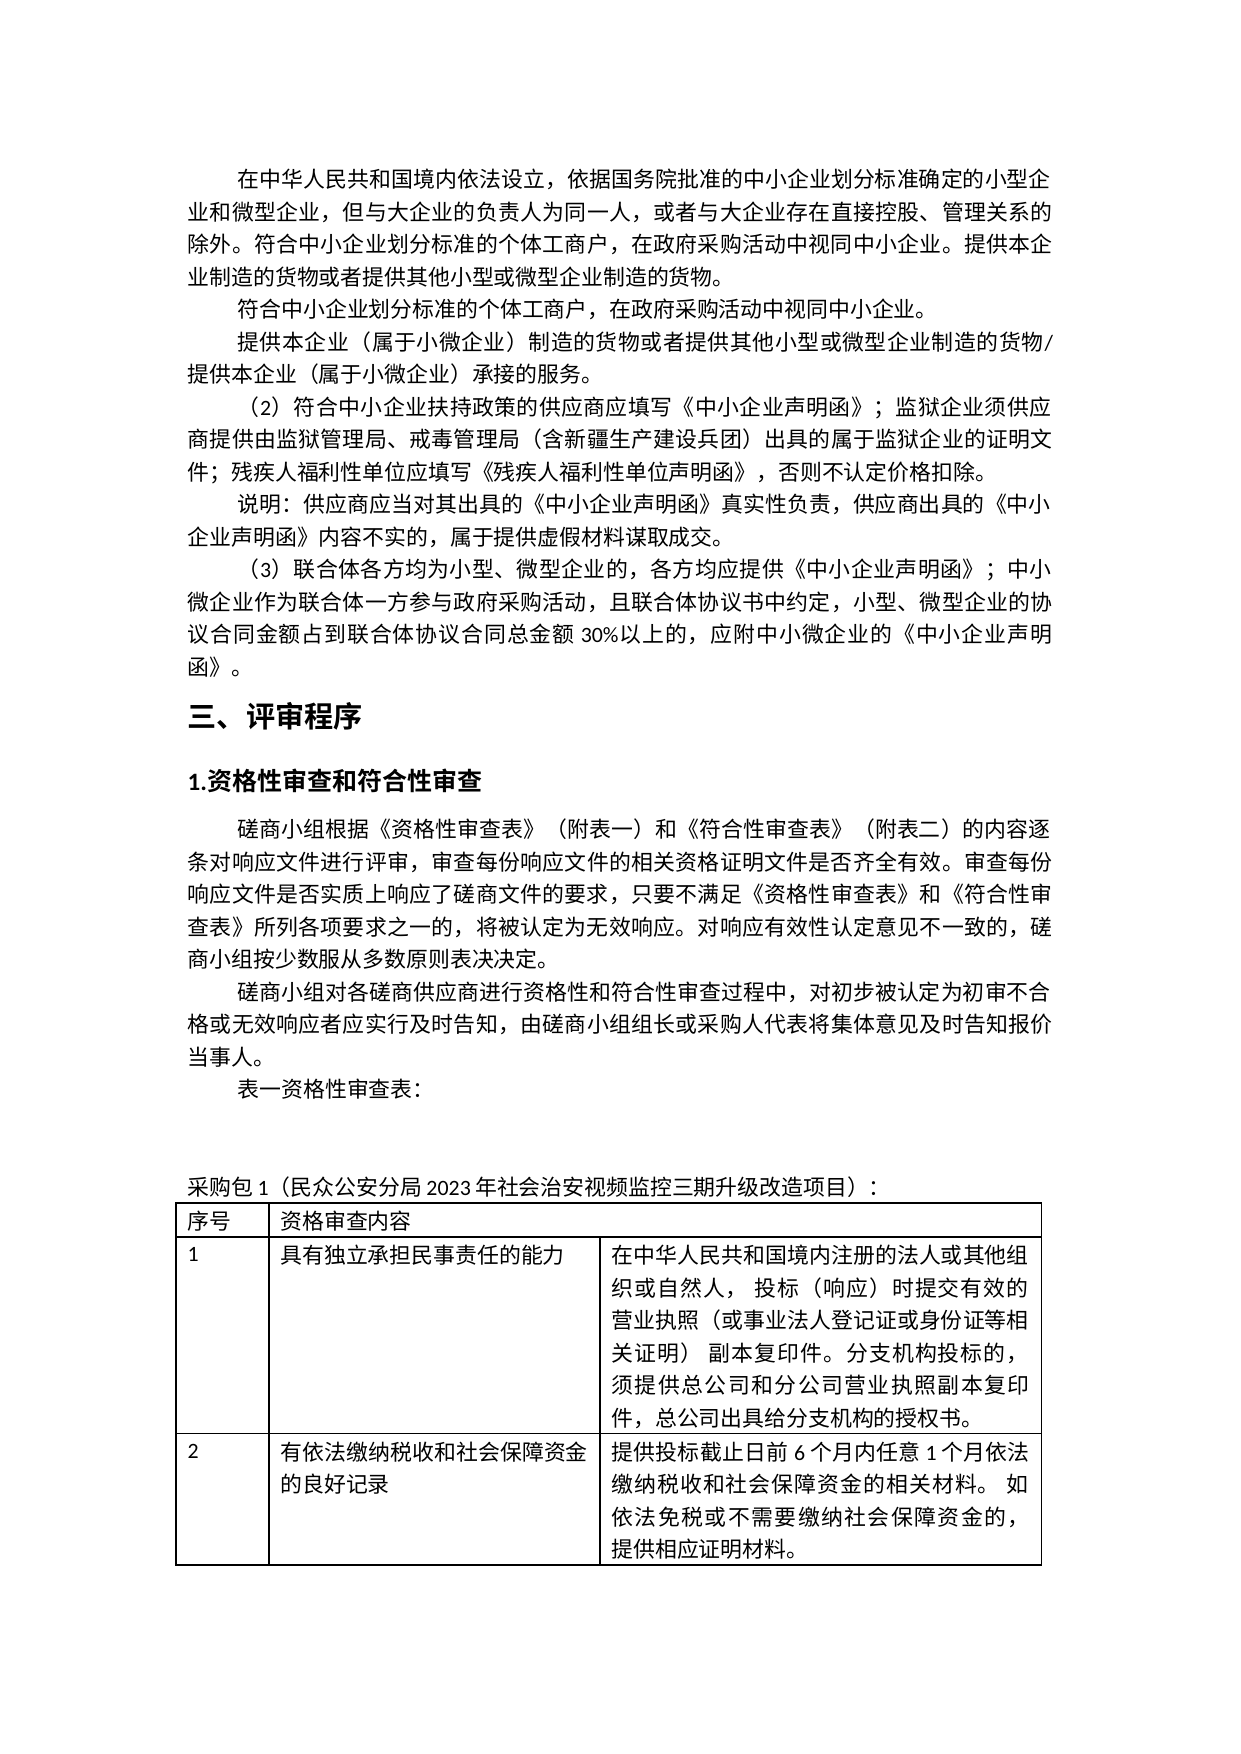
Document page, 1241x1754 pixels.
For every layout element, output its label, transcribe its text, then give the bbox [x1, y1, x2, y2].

text 在中华人民共和国境内依法设立，依据国务院批准的中小企业划分标准确定的小型企业和微型企业，但与大企业的负责人为同一人，或者与大企业存在直接控股、管理关系的除外。符合中小企业划分标准的个体工商户，在政府采购活动中视同中小企业。提供本企业制造的货物或者提供其他小型或微型企业制造的货物。 [187, 162, 1053, 292]
text 提供本企业（属于小微企业）制造的货物或者提供其他小型或微型企业制造的货物/提供本企业（属于小微企业）承接的服务。 [187, 324, 1053, 389]
text 符合中小企业划分标准的个体工商户，在政府采购活动中视同中小企业。 [187, 292, 1053, 324]
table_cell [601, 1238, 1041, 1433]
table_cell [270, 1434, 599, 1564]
text 三、评审程序 [187, 682, 1053, 747]
text 采购包1（民众公安分局2023年社会治安视频监控三期升级改造项目）： [187, 1169, 1053, 1202]
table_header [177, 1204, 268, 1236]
text 磋商小组根据《资格性审查表》（附表一）和《符合性审查表》（附表二）的内容逐条对响应文件进行评审，审查每份响应文件的相关资格证明文件是否齐全有效。审查每份响应文件是否实质上响应了磋商文件的要求，只要不满足《资格性审查表》和《符合性审查表》所列各项要求之一的，将被认定为无效响应。对响应有效性认定意见不一致的，磋商小组按少数服从多数原则表决决定。 [187, 812, 1053, 974]
text （3）联合体各方均为小型、微型企业的，各方均应提供《中小企业声明函》；中小微企业作为联合体一方参与政府采购活动，且联合体协议书中约定，小型、微型企业的协议合同金额占到联合体协议合同总金额30%以上的，应附中小微企业的《中小企业声明函》。 [187, 552, 1053, 682]
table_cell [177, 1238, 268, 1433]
text （2）符合中小企业扶持政策的供应商应填写《中小企业声明函》；监狱企业须供应商提供由监狱管理局、戒毒管理局（含新疆生产建设兵团）出具的属于监狱企业的证明文件；残疾人福利性单位应填写《残疾人福利性单位声明函》，否则不认定价格扣除。 [187, 389, 1053, 487]
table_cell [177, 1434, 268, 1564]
text 表一资格性审查表： [187, 1072, 1053, 1104]
text 1.资格性审查和符合性审查 [187, 747, 1053, 812]
text 磋商小组对各磋商供应商进行资格性和符合性审查过程中，对初步被认定为初审不合格或无效响应者应实行及时告知，由磋商小组组长或采购人代表将集体意见及时告知报价当事人。 [187, 974, 1053, 1072]
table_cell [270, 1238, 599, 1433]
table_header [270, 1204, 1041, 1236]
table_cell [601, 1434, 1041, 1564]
text 说明：供应商应当对其出具的《中小企业声明函》真实性负责，供应商出具的《中小企业声明函》内容不实的，属于提供虚假材料谋取成交。 [187, 487, 1053, 552]
